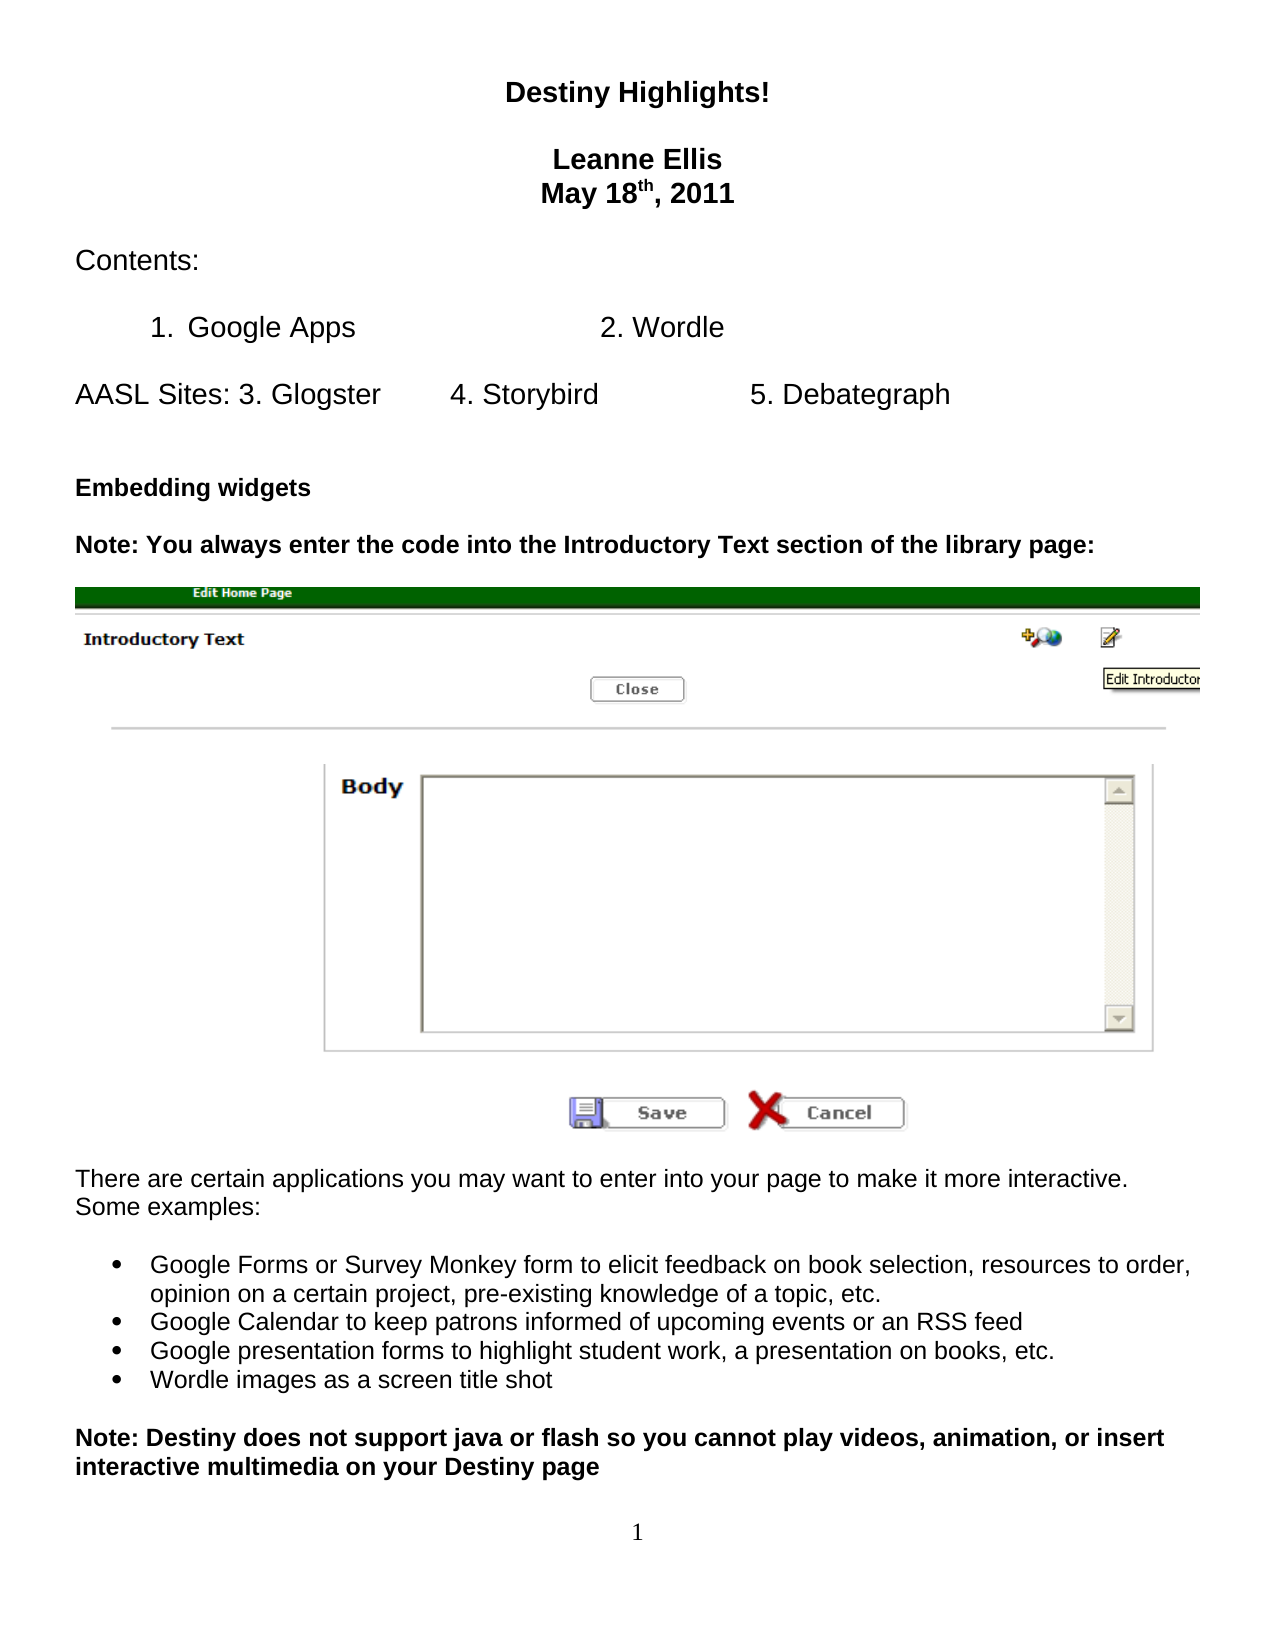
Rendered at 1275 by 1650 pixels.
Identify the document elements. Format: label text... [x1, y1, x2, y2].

list Wordle images as a screen title shot [112, 1365, 1200, 1394]
picture [75, 764, 1215, 1135]
text Embedding widgets [75, 473, 1200, 501]
list Google Apps 2. Wordle [150, 310, 1200, 343]
text May 18th, 2011 [75, 176, 1200, 209]
text Note: Destiny does not support java or flash so you cannot play videos, animation, or insert interactive multimedia on your Destiny page [75, 1423, 1200, 1480]
text There are certain applications you may want to enter into your page to make it more interactive. Some examples: [75, 1163, 1200, 1221]
list Google presentation forms to highlight student work, a presentation on books, etc. [112, 1336, 1200, 1365]
list Google Forms or Survey Monkey form to elicit feedback on book selection, resources to order, opinion on a certain project, pre-existing knowledge of a topic, etc. [112, 1250, 1200, 1307]
text Contents: [75, 243, 1200, 276]
text Note: You always enter the code into the Introductory Text section of the library page: [75, 530, 1200, 559]
list Google Calendar to keep patrons informed of upcoming events or an RSS feed [112, 1307, 1200, 1336]
text AASL Sites: 3. Glogster 4. Storybird 5. Debategraph [75, 377, 1200, 410]
picture [75, 587, 1200, 736]
text Destiny Highlights! [75, 75, 1200, 108]
text Leanne Ellis [75, 142, 1200, 176]
